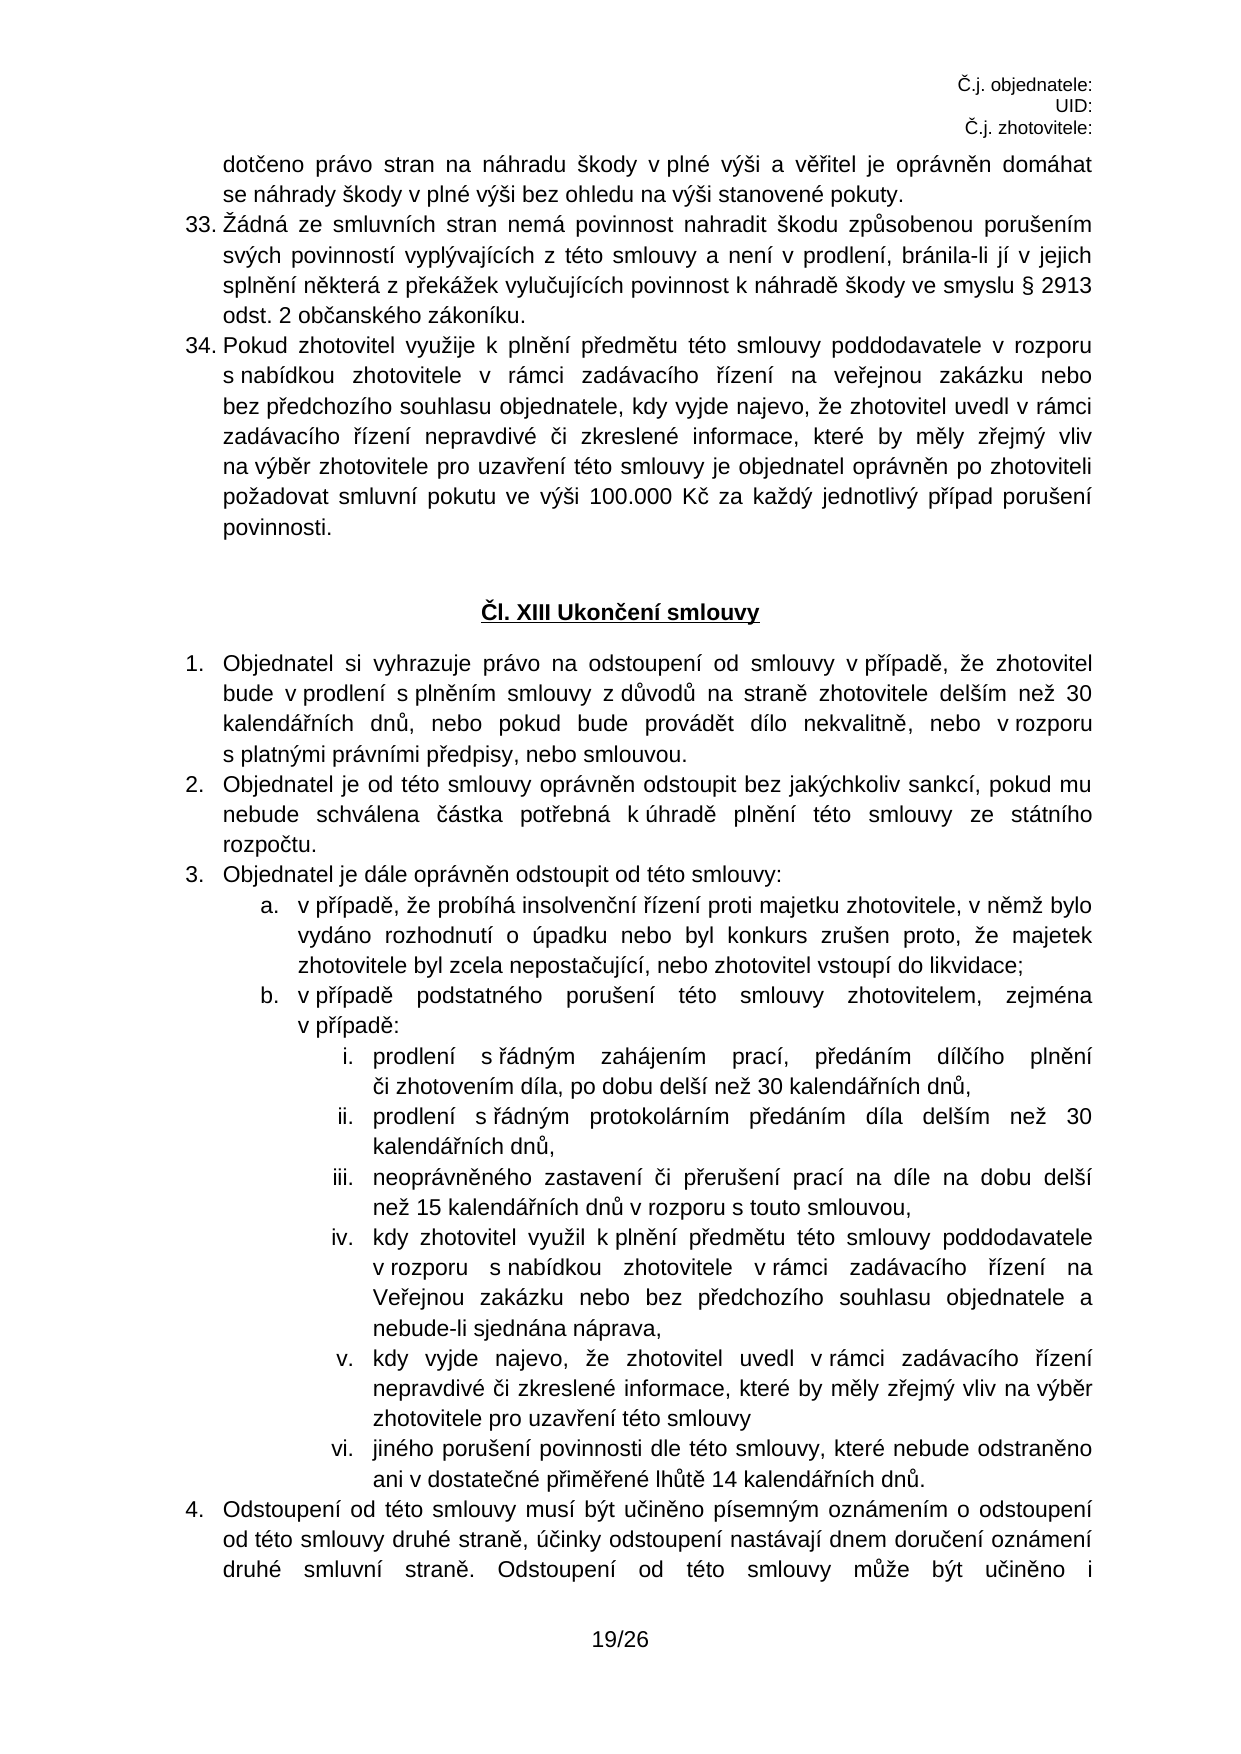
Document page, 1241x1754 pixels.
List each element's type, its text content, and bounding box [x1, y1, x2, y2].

list v případě, že probíhá insolvenční řízení proti majetku zhotovitele, v němž bylo vydáno rozhodnutí o úpadku nebo byl konkurs zrušen proto, že majetek zhotovitele byl zcela nepostačující, nebo zhotovitel vstoupí do likvidace; [260, 892, 1093, 978]
list Žádná ze smluvních stran nemá povinnost nahradit škodu způsobenou porušením svých povinností vyplývajících z této smlouvy a není v prodlení, bránila-li jí v jejich splnění některá z překážek vylučujících povinnost k náhradě škody ve smyslu § 2913 odst. 2 občanského zákoníku. [185, 211, 1093, 328]
list Pokud zhotovitel využije k plnění předmětu této smlouvy poddodavatele v rozporu s nabídkou zhotovitele v rámci zadávacího řízení na veřejnou zakázku nebo bez předchozího souhlasu objednatele, kdy vyjde najevo, že zhotovitel uvedl v rámci zadávacího řízení nepravdivé či zkreslené informace, které by měly zřejmý vliv na výběr zhotovitele pro uzavření této smlouvy je objednatel oprávněn po zhotoviteli požadovat smluvní pokutu ve výši 100.000 Kč za každý jednotlivý případ porušení povinnosti. [185, 332, 1093, 540]
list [185, 1496, 1093, 1582]
list kdy vyjde najevo, že zhotovitel uvedl v rámci zadávacího řízení nepravdivé či zkreslené informace, které by měly zřejmý vliv na výběr zhotovitele pro uzavření této smlouvy [354, 1345, 1093, 1431]
list jiného porušení povinnosti dle této smlouvy, které nebude odstraněno ani v dostatečné přiměřené lhůtě 14 kalendářních dnů. [354, 1435, 1093, 1492]
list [185, 151, 1093, 207]
list Objednatel je dále oprávněn odstoupit od této smlouvy: [185, 861, 1093, 888]
list kdy zhotovitel využil k plnění předmětu této smlouvy poddodavatele v rozporu s nabídkou zhotovitele v rámci zadávacího řízení na Veřejnou zakázku nebo bez předchozího souhlasu objednatele a nebude-li sjednána náprava, [354, 1224, 1093, 1341]
list Objednatel si vyhrazuje právo na odstoupení od smlouvy v případě, že zhotovitel bude v prodlení s plněním smlouvy z důvodů na straně zhotovitele delším než 30 kalendářních dnů, nebo pokud bude provádět dílo nekvalitně, nebo v rozporu s platnými právními předpisy, nebo smlouvou. [185, 650, 1093, 767]
list Objednatel je od této smlouvy oprávněn odstoupit bez jakýchkoliv sankcí, pokud mu nebude schválena částka potřebná k úhradě plnění této smlouvy ze státního rozpočtu. [185, 771, 1093, 857]
list prodlení s řádným protokolárním předáním díla delším než 30 kalendářních dnů, [354, 1103, 1093, 1159]
list neoprávněného zastavení či přerušení prací na díle na dobu delší než 15 kalendářních dnů v rozporu s touto smlouvou, [354, 1163, 1093, 1220]
text Čl. XIII Ukončení smlouvy [148, 599, 1093, 625]
list v případě podstatného porušení této smlouvy zhotovitelem, zejména v případě: [260, 982, 1093, 1039]
list prodlení s řádným zahájením prací, předáním dílčího plnění či zhotovením díla, po dobu delší než 30 kalendářních dnů, [354, 1043, 1093, 1099]
